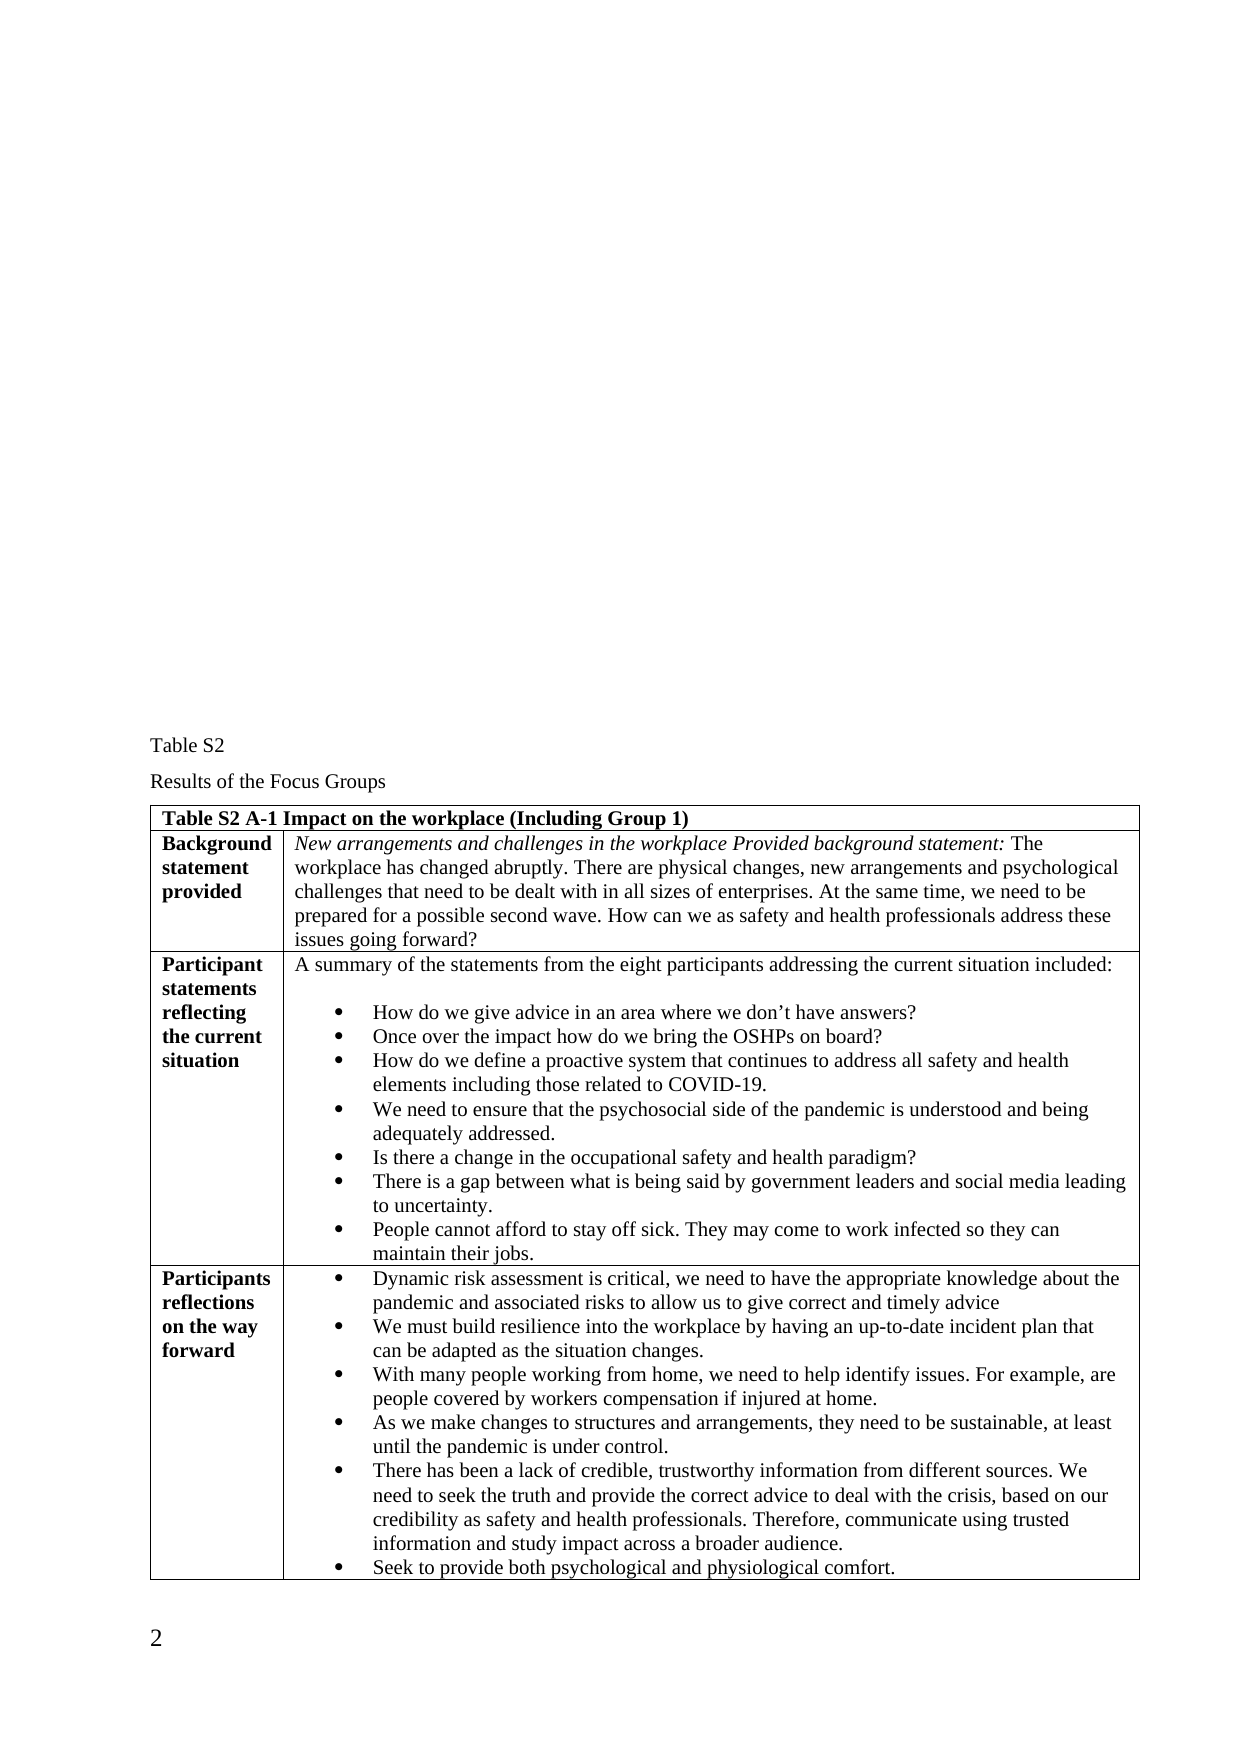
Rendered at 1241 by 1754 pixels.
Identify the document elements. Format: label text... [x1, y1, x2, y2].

table_header Table S2 A-1 Impact on the workplace (Including Group 1) [151, 806, 1139, 830]
table_cell New arrangements and challenges in the workplace Provided background statement: The workplace has changed abruptly. There are physical changes, new arrangements and psychological challenges that need to be dealt with in all sizes of enterprises. At the same time, we need to be prepared for a possible second wave. How can we as safety and health professionals address these issues going forward? [284, 831, 1139, 951]
table_cell Participants reflections on the way forward [151, 1266, 283, 1579]
table_cell Dynamic risk assessment is critical, we need to have the appropriate knowledge about the pandemic and associated risks to allow us to give correct and timely advice We must build resilience into the workplace by having an up-to-date incident plan that can be adapted as the situation changes. With many people working from home, we need to help identify issues. For example, are people covered by workers compensation if injured at home. As we make changes to structures and arrangements, they need to be sustainable, at least until the pandemic is under control. There has been a lack of credible, trustworthy information from different sources. We need to seek the truth and provide the correct advice to deal with the crisis, based on our credibility as safety and health professionals. Therefore, communicate using trusted information and study impact across a broader audience. Seek to provide both psychological and physiological comfort. [284, 1266, 1139, 1579]
text Results of the Focus Groups [150, 768, 1090, 793]
text Table S2 [150, 732, 1090, 757]
table_cell Participant statements reflecting the current situation [151, 952, 283, 1265]
table_cell A summary of the statements from the eight participants addressing the current situation included: How do we give advice in an area where we don’t have answers? Once over the impact how do we bring the OSHPs on board? How do we define a proactive system that continues to address all safety and health elements including those related to COVID-19. We need to ensure that the psychosocial side of the pandemic is understood and being adequately addressed. Is there a change in the occupational safety and health paradigm? There is a gap between what is being said by government leaders and social media leading to uncertainty. People cannot afford to stay off sick. They may come to work infected so they can maintain their jobs. [284, 952, 1139, 1265]
table_cell Background statement provided [151, 831, 283, 951]
